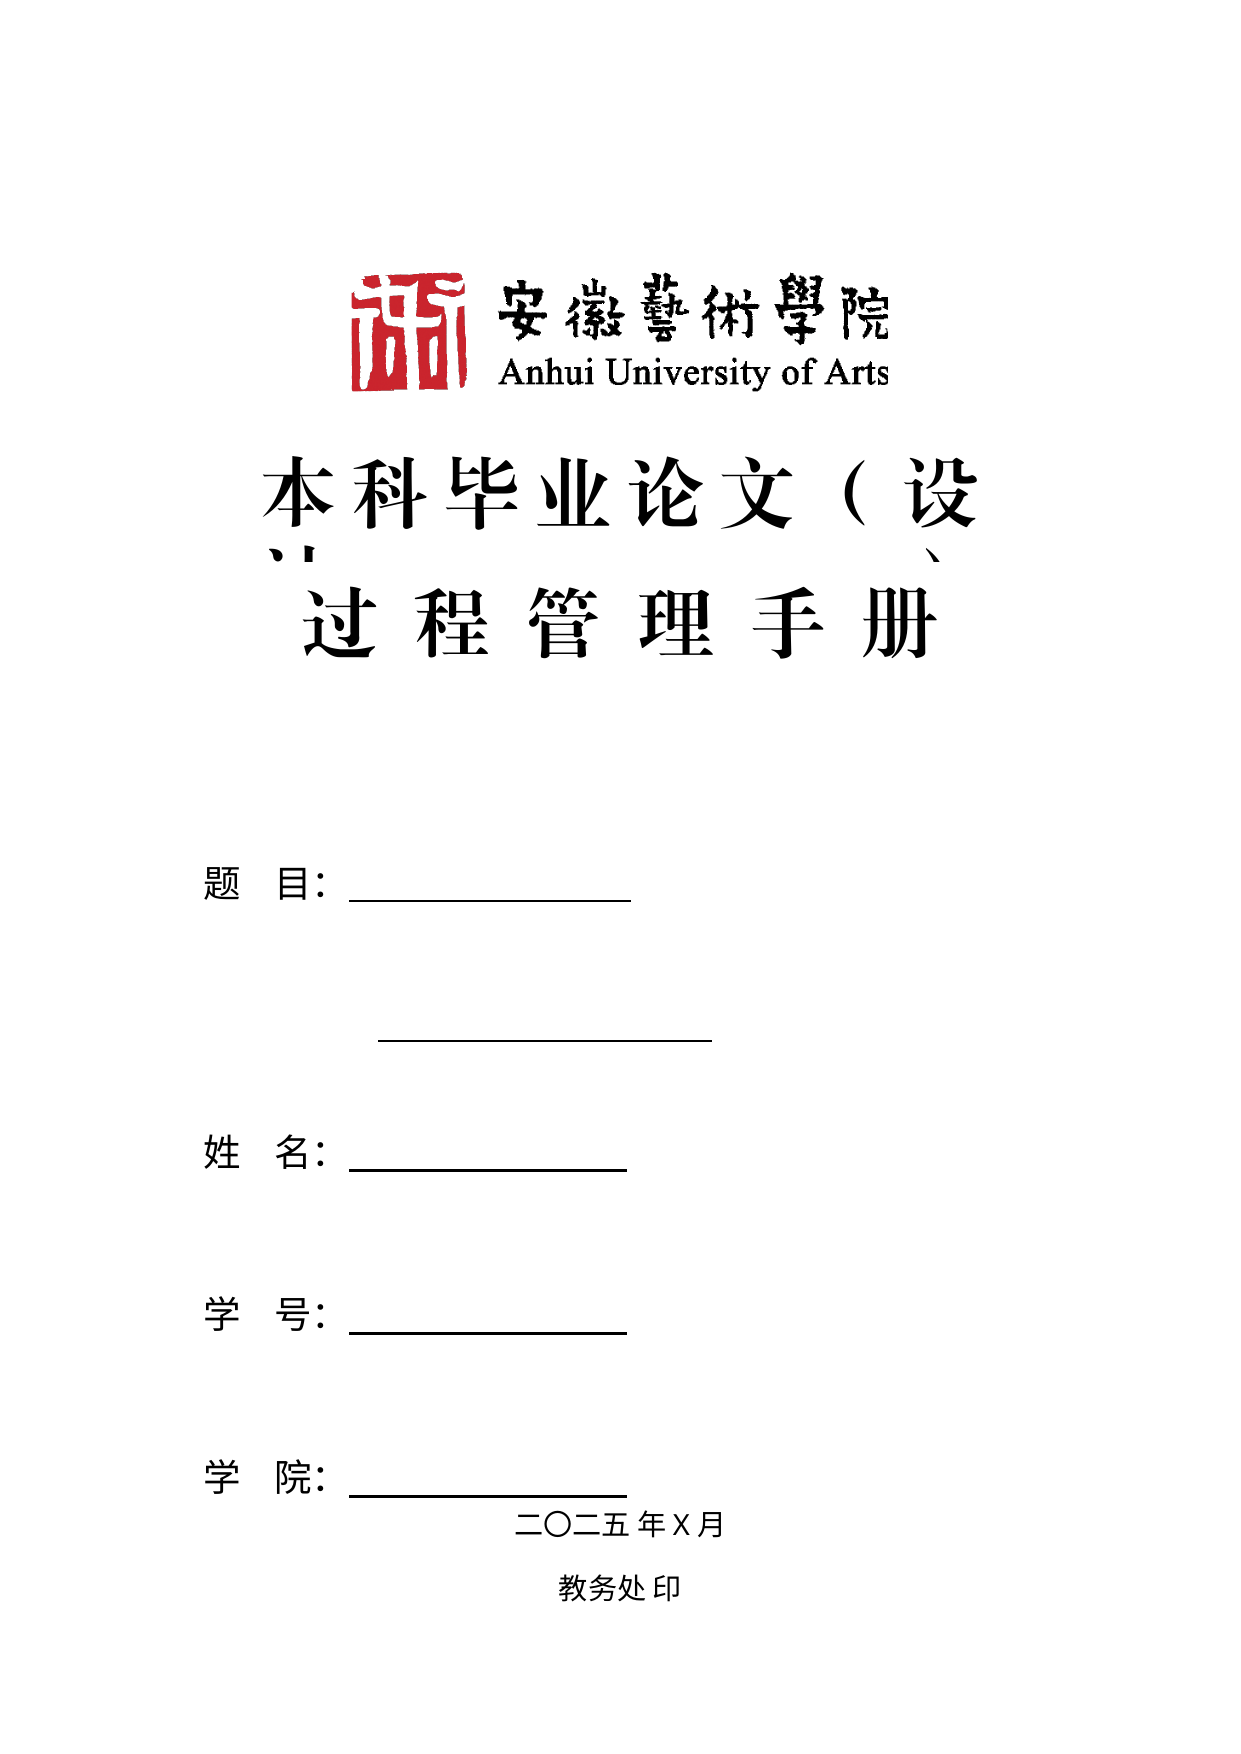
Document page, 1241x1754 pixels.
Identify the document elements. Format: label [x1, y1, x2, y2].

picture [350, 272, 888, 392]
